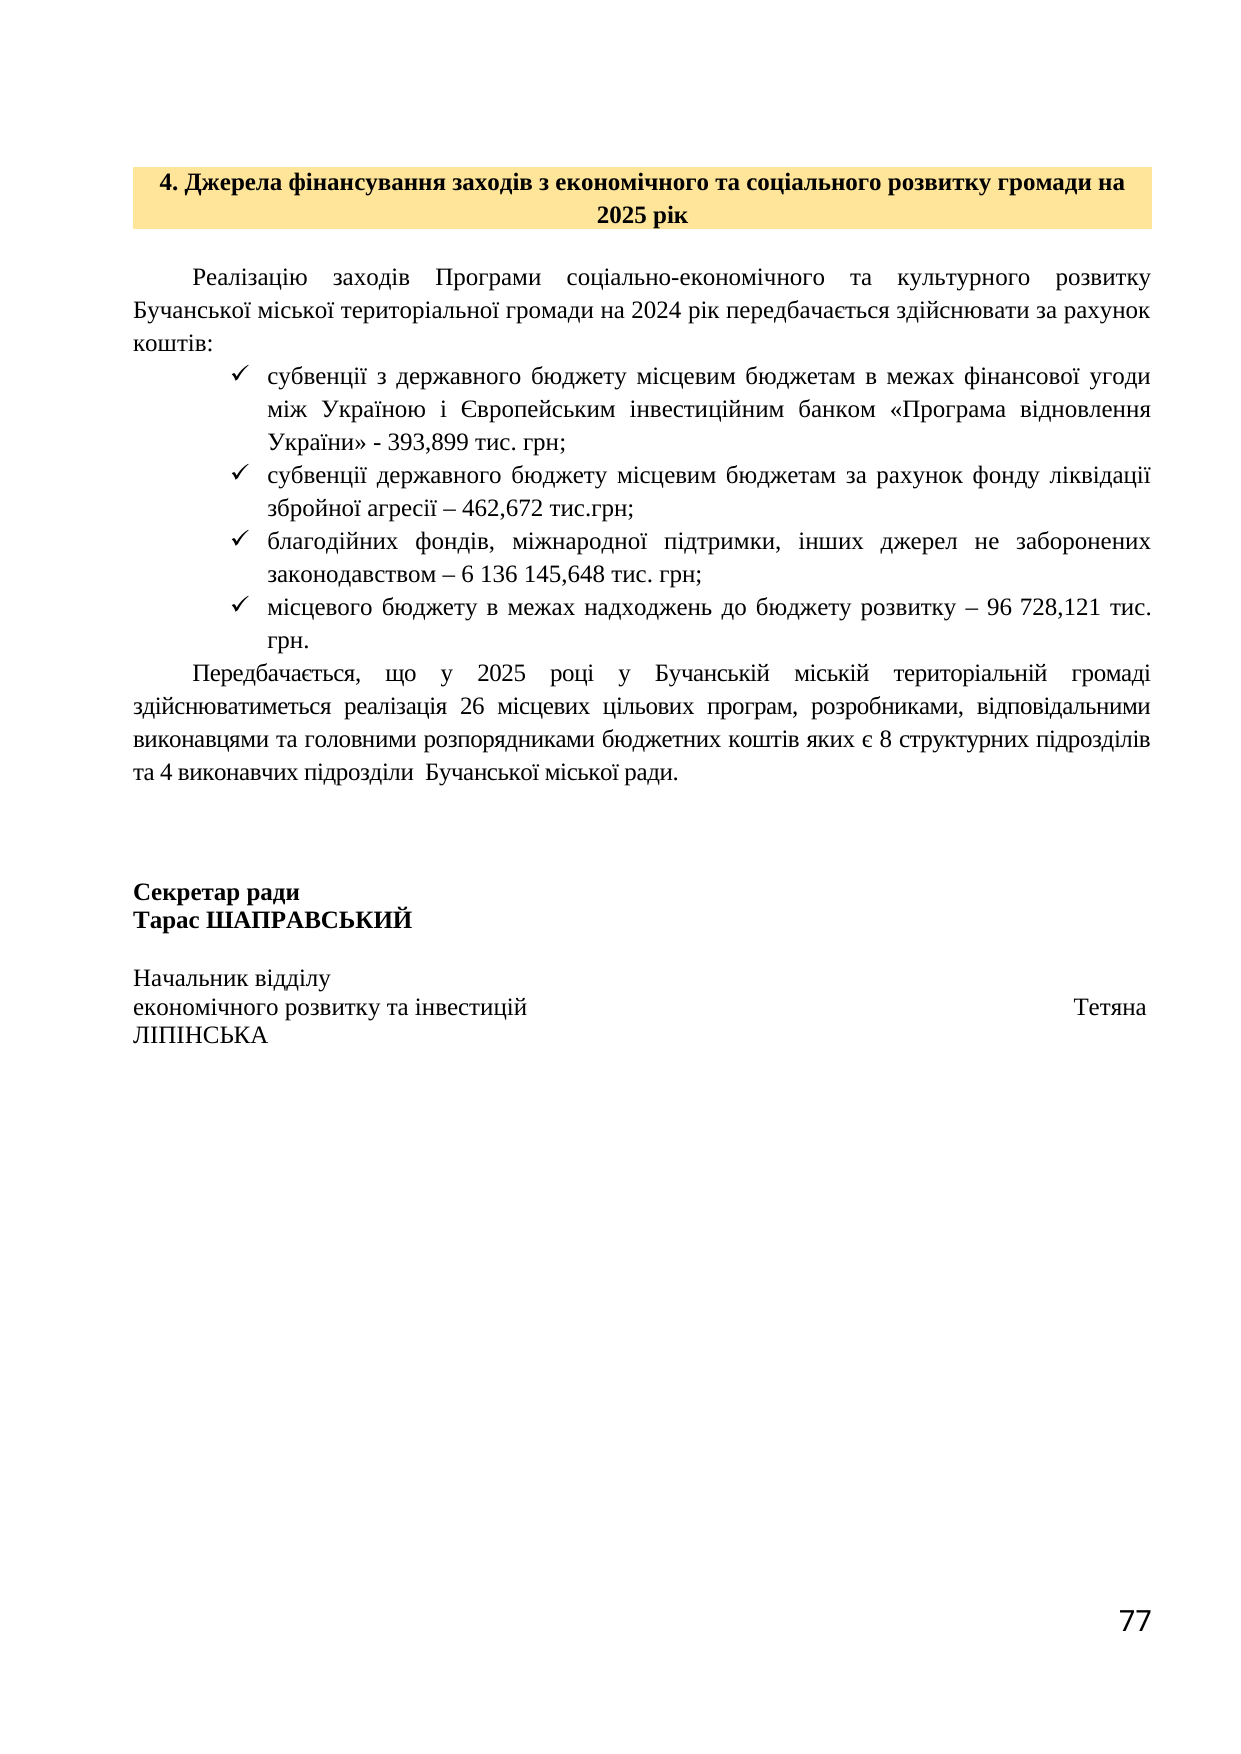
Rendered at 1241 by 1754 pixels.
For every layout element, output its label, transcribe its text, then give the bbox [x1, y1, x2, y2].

text економічного розвитку та інвестицій Тетяна ЛІПІНСЬКА [133, 992, 1152, 1049]
text Секретар ради Тарас ШАПРАВСЬКИЙ [133, 877, 1152, 934]
list місцевого бюджету в межах надходжень до бюджету розвитку – 96 728,121 тис. грн. [229, 592, 1152, 654]
list субвенції державного бюджету місцевим бюджетам за рахунок фонду ліквідації збройної агресії – 462,672 тис.грн; [229, 460, 1152, 522]
text Реалізацію заходів Програми соціально-економічного та культурного розвитку Бучанської міської територіальної громади на 2024 рік передбачається здійснювати за рахунок коштів: [133, 262, 1152, 357]
text Передбачається, що у 2025 році у Бучанській міській територіальній громаді здійснюватиметься реалізація 26 місцевих цільових програм, розробниками, відповідальними виконавцями та головними розпорядниками бюджетних коштів яких є 8 структурних підрозділів та 4 виконавчих підрозділи Бучанської міської ради. [133, 658, 1152, 786]
subtitle 4. Джерела фінансування заходів з економічного та соціального розвитку громади на 2025 рік [133, 167, 1152, 229]
list благодійних фондів, міжнародної підтримки, інших джерел не заборонених законодавством – 6 136 145,648 тис. грн; [229, 526, 1152, 588]
list субвенції з державного бюджету місцевим бюджетам в межах фінансової угоди між Україною і Європейським інвестиційним банком «Програма відновлення України» - 393,899 тис. грн; [229, 361, 1152, 456]
text Начальник відділу [133, 963, 1152, 992]
